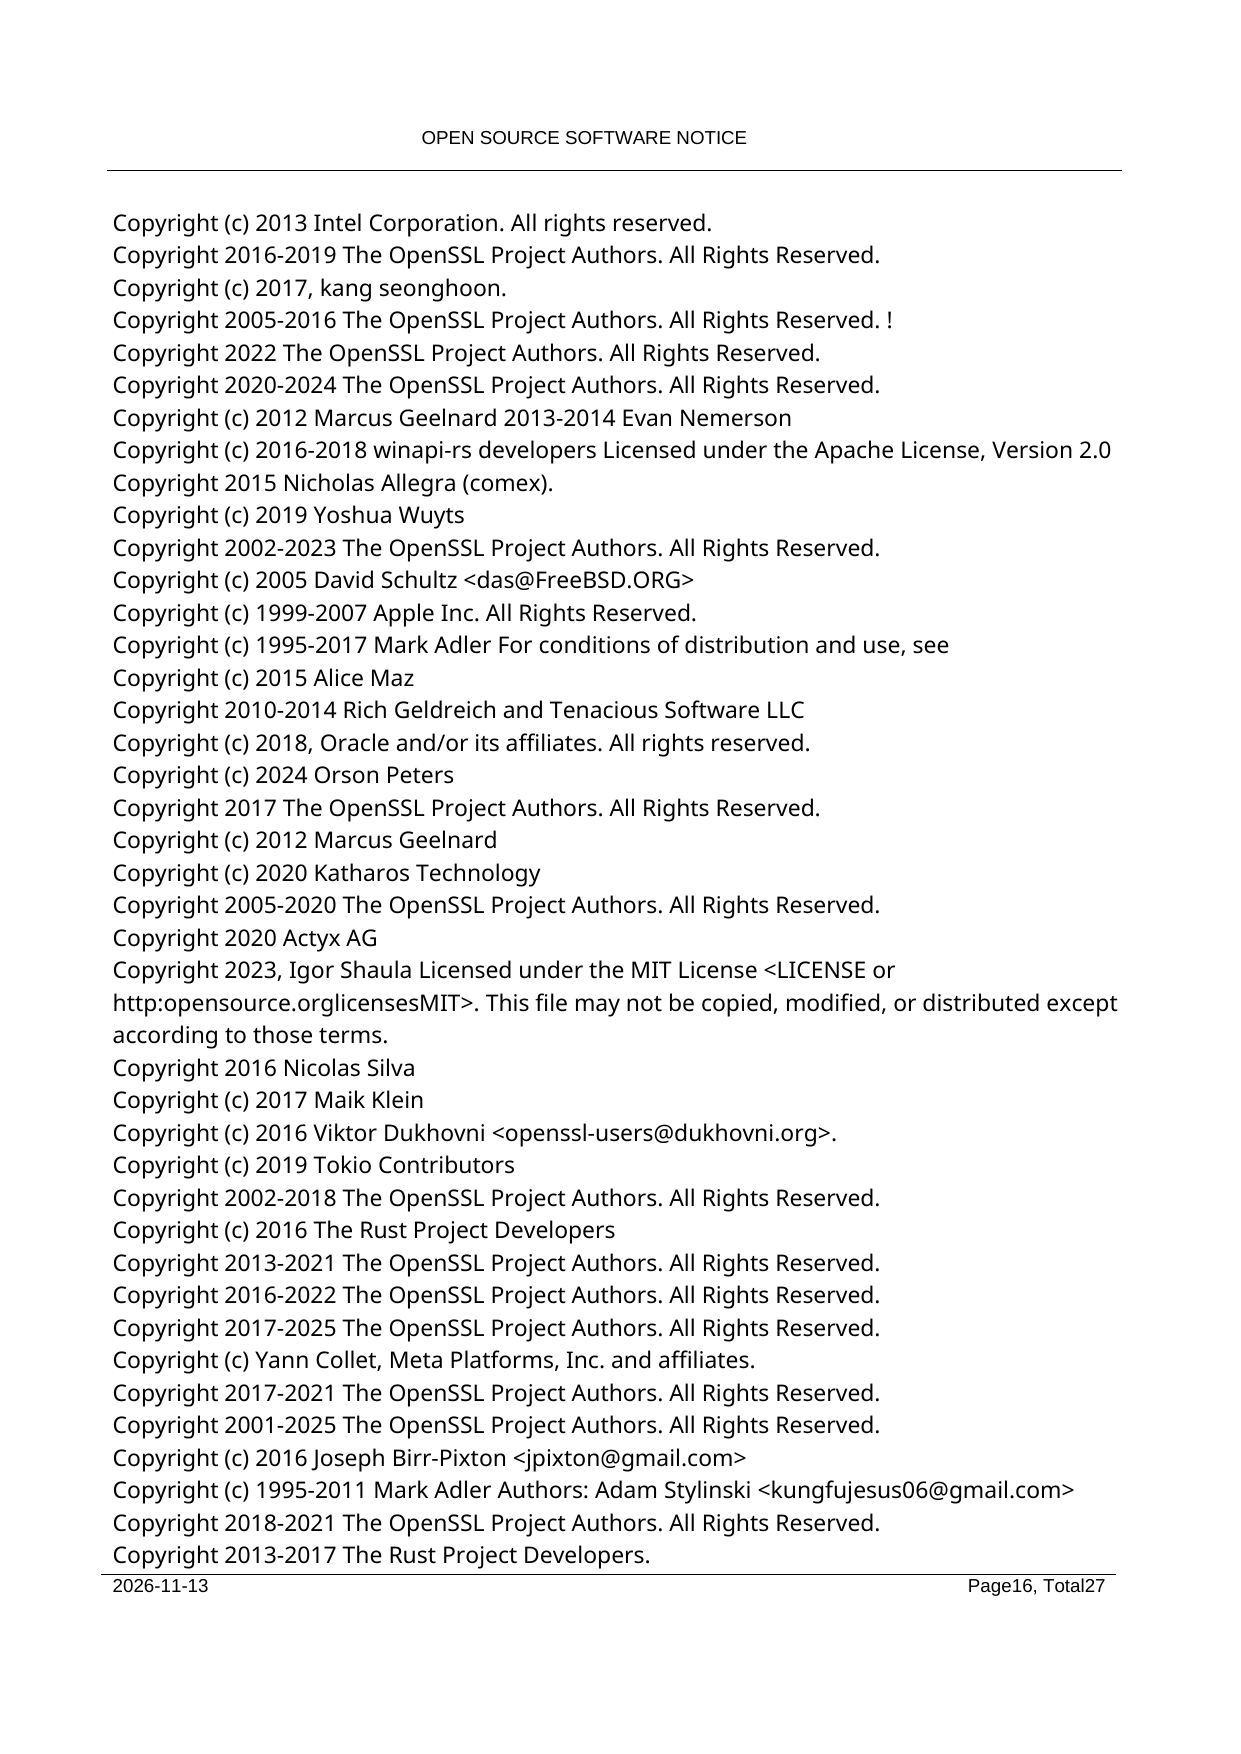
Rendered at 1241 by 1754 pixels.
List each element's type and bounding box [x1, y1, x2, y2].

text [112, 206, 1128, 1571]
